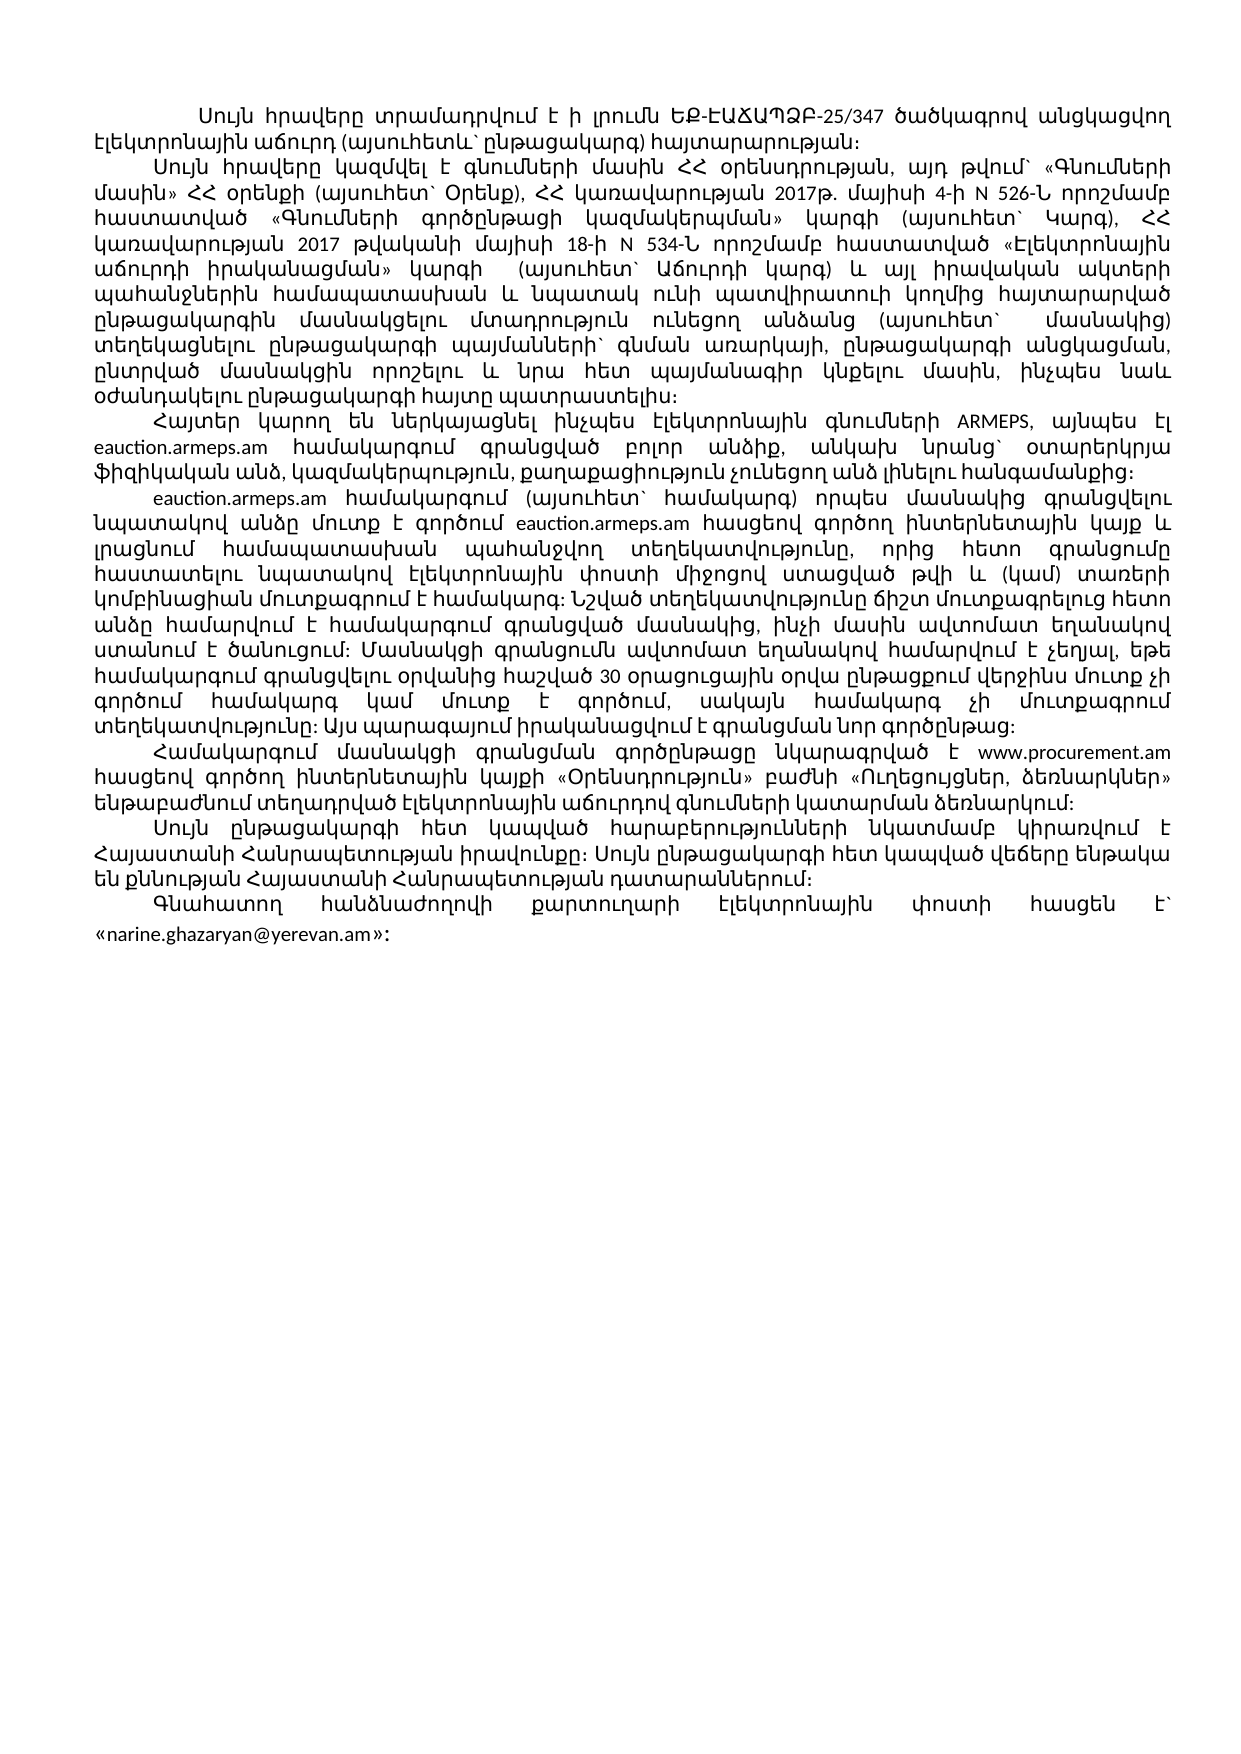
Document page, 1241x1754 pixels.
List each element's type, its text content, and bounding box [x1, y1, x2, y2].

text eauction.armeps.am համակարգում (այսուհետ` համակարգ) որպես մասնակից գրանցվելու նպատակով անձը մուտք է գործում eauction.armeps.am հասցեով գործող ինտերնետային կայք և լրացնում համապատասխան պահանջվող տեղեկատվությունը, որից հետո գրանցումը հաստատելու նպատակով էլեկտրոնային փոստի միջոցով ստացված թվի և (կամ) տառերի կոմբինացիան մուտքագրում է համակարգ: Նշված տեղեկատվությունը ճիշտ մուտքագրելուց հետո անձը համարվում է համակարգում գրանցված մասնակից, ինչի մասին ավտոմատ եղանակով ստանում է ծանուցում: Մասնակցի գրանցումն ավտոմատ եղանակով համարվում է չեղյալ, եթե համակարգում գրանցվելու օրվանից հաշված 30 օրացուցային օրվա ընթացքում վերջինս մուտք չի գործում համակարգ կամ մուտք է գործում, սակայն համակարգ չի մուտքագրում տեղեկատվությունը: Այս պարագայում իրականացվում է գրանցման նոր գործընթաց: [94, 485, 1171, 739]
text Հայտեր կարող են ներկայացնել ինչպես էլեկտրոնային գնումների ARMEPS, այնպես էլ eauction.armeps.am համակարգում գրանցված բոլոր անձիք, անկախ նրանց` օտարերկրյա ֆիզիկական անձ, կազմակերպություն, քաղաքացիություն չունեցող անձ լինելու հանգամանքից։ [94, 409, 1171, 485]
text Սույն ընթացակարգի հետ կապված հարաբերությունների նկատմամբ կիրառվում է Հայաստանի Հանրապետության իրավունքը։ Սույն ընթացակարգի հետ կապված վեճերը ենթակա են քննության Հայաստանի Հանրապետության դատարաններում։ [94, 815, 1171, 892]
text Սույն հրավերը կազմվել է գնումների մասին ՀՀ օրենսդրության, այդ թվում` «Գնումների մասին» ՀՀ օրենքի (այսուհետ` Օրենք), ՀՀ կառավարության 2017թ. մայիսի 4-ի N 526-Ն որոշմամբ հաստատված «Գնումների գործընթացի կազմակերպման» կարգի (այսուհետ` Կարգ), ՀՀ կառավարության 2017 թվականի մայիսի 18-ի N 534-Ն որոշմամբ հաստատված «Էլեկտրոնային աճուրդի իրականացման» կարգի (այսուհետ` Աճուրդի կարգ) և այլ իրավական ակտերի պահանջներին համապատասխան և նպատակ ունի պատվիրատուի կողմից հայտարարված ընթացակարգին մասնակցելու մտադրություն ունեցող անձանց (այսուհետ` մասնակից) տեղեկացնելու ընթացակարգի պայմանների` գնման առարկայի, ընթացակարգի անցկացման, ընտրված մասնակցին որոշելու և նրա հետ պայմանագիր կնքելու մասին, ինչպես նաև օժանդակելու ընթացակարգի հայտը պատրաստելիս։ [94, 154, 1171, 409]
text Համակարգում մասնակցի գրանցման գործընթացը նկարագրված է www.procurement.am հասցեով գործող ինտերնետային կայքի «Օրենսդրություն» բաժնի «Ուղեցույցներ, ձեռնարկներ» ենթաբաժնում տեղադրված էլեկտրոնային աճուրդով գնումների կատարման ձեռնարկում: [94, 739, 1171, 815]
text Սույն հրավերը տրամադրվում է ի լրումն ԵՔ-ԷԱՃԱՊՁԲ-25/347 ծածկագրով անցկացվող էլեկտրոնային աճուրդ (այսուհետև` ընթացակարգ) հայտարարության։ [94, 104, 1171, 154]
text Գնահատող հանձնաժողովի քարտուղարի էլեկտրոնային փոստի հասցեն է` «narine.ghazaryan@yerevan.am»: [94, 892, 1171, 948]
